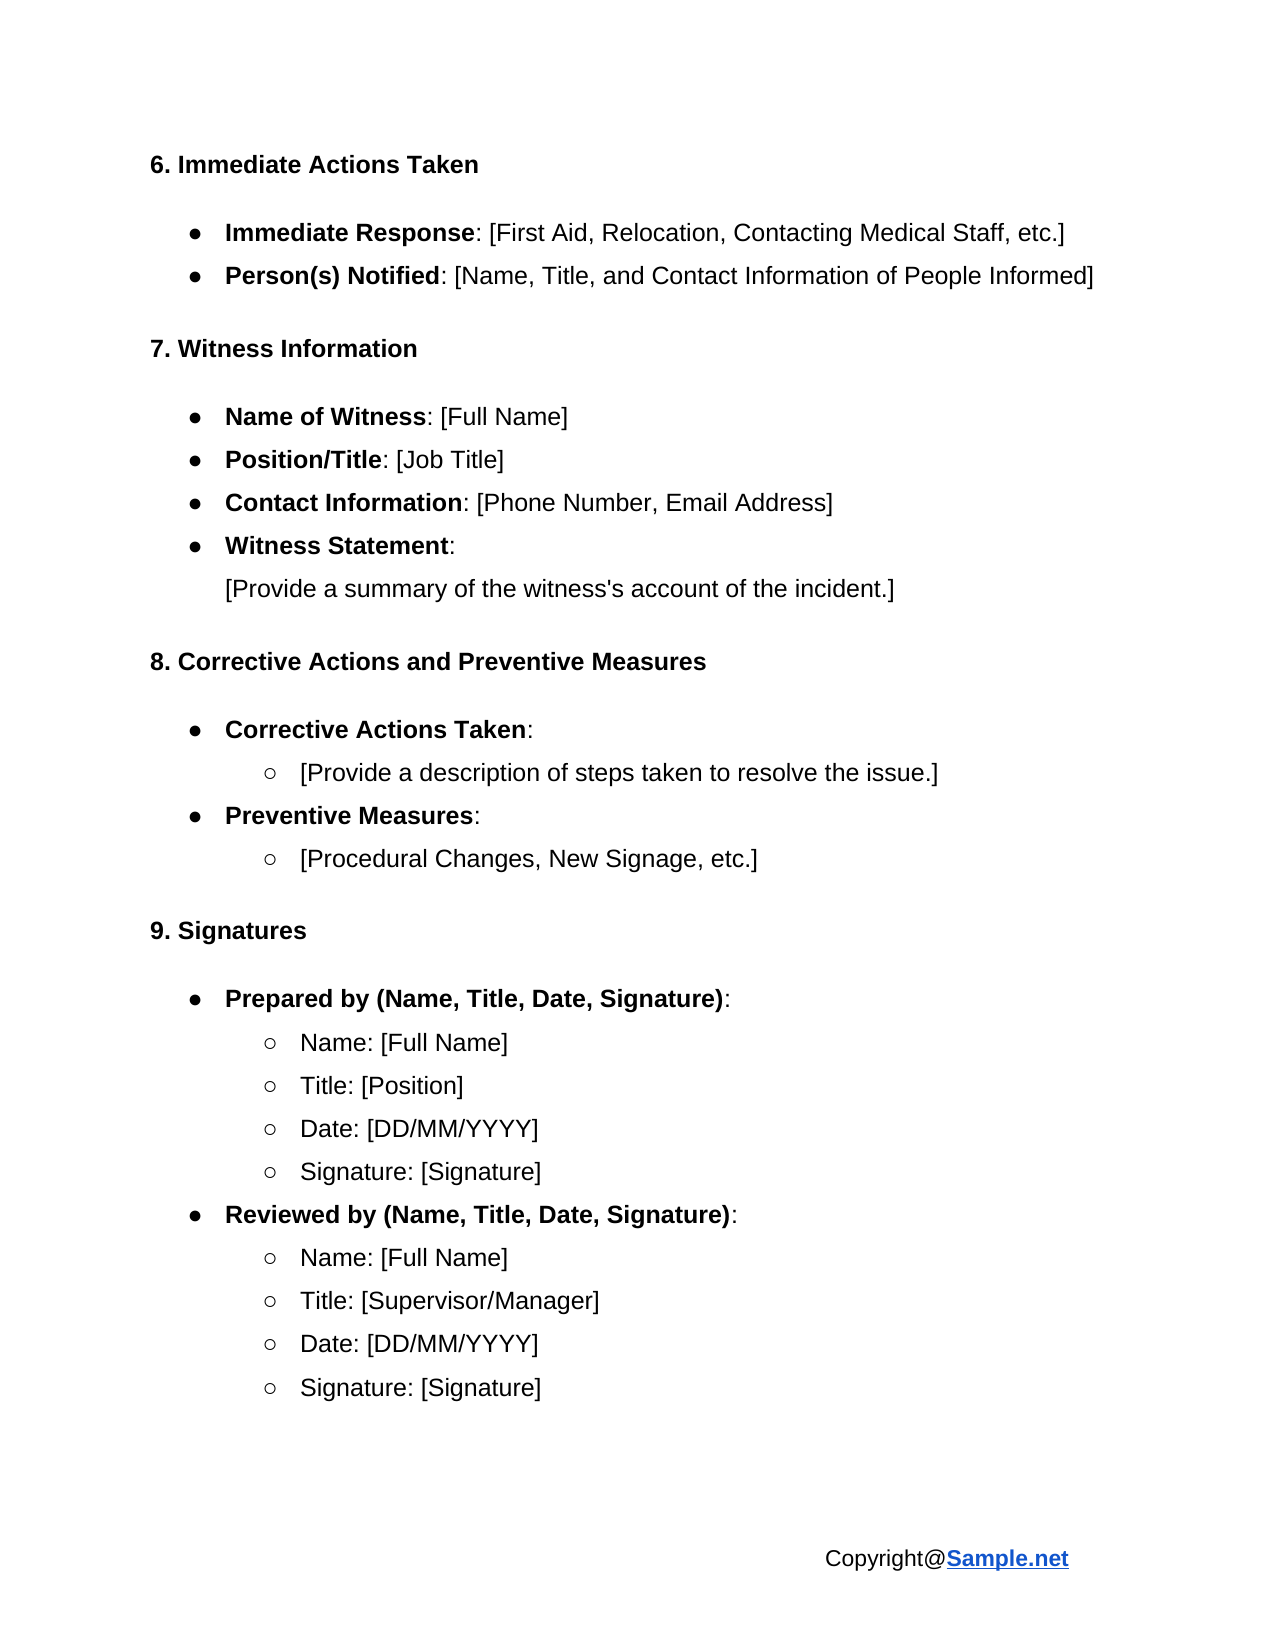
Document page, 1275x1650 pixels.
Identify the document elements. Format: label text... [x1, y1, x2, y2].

subtitle 6. Immediate Actions Taken [150, 150, 1125, 179]
list Name of Witness: [Full Name] [187, 402, 1125, 430]
list Name: [Full Name] [262, 1243, 1125, 1272]
subtitle 8. Corrective Actions and Preventive Measures [150, 646, 1125, 675]
list Immediate Response: [First Aid, Relocation, Contacting Medical Staff, etc.] [187, 218, 1125, 247]
list Reviewed by (Name, Title, Date, Signature): [187, 1200, 1125, 1229]
list Name: [Full Name] [262, 1027, 1125, 1056]
list Date: [DD/MM/YYYY] [262, 1114, 1125, 1142]
list Person(s) Notified: [Name, Title, and Contact Information of People Informed] [187, 261, 1125, 290]
list [Provide a description of steps taken to resolve the issue.] [262, 758, 1125, 786]
subtitle 9. Signatures [150, 916, 1125, 945]
list Prepared by (Name, Title, Date, Signature): [187, 984, 1125, 1013]
list Signature: [Signature] [262, 1372, 1125, 1401]
list [Procedural Changes, New Signage, etc.] [262, 844, 1125, 873]
list Position/Title: [Job Title] [187, 445, 1125, 473]
list Title: [Position] [262, 1071, 1125, 1099]
subtitle 7. Witness Information [150, 333, 1125, 362]
list Witness Statement: [Provide a summary of the witness's account of the incident.] [187, 531, 1125, 603]
list Contact Information: [Phone Number, Email Address] [187, 488, 1125, 517]
list Corrective Actions Taken: [187, 714, 1125, 743]
list Date: [DD/MM/YYYY] [262, 1329, 1125, 1358]
list Signature: [Signature] [262, 1157, 1125, 1186]
list Title: [Supervisor/Manager] [262, 1286, 1125, 1315]
list Preventive Measures: [187, 801, 1125, 829]
